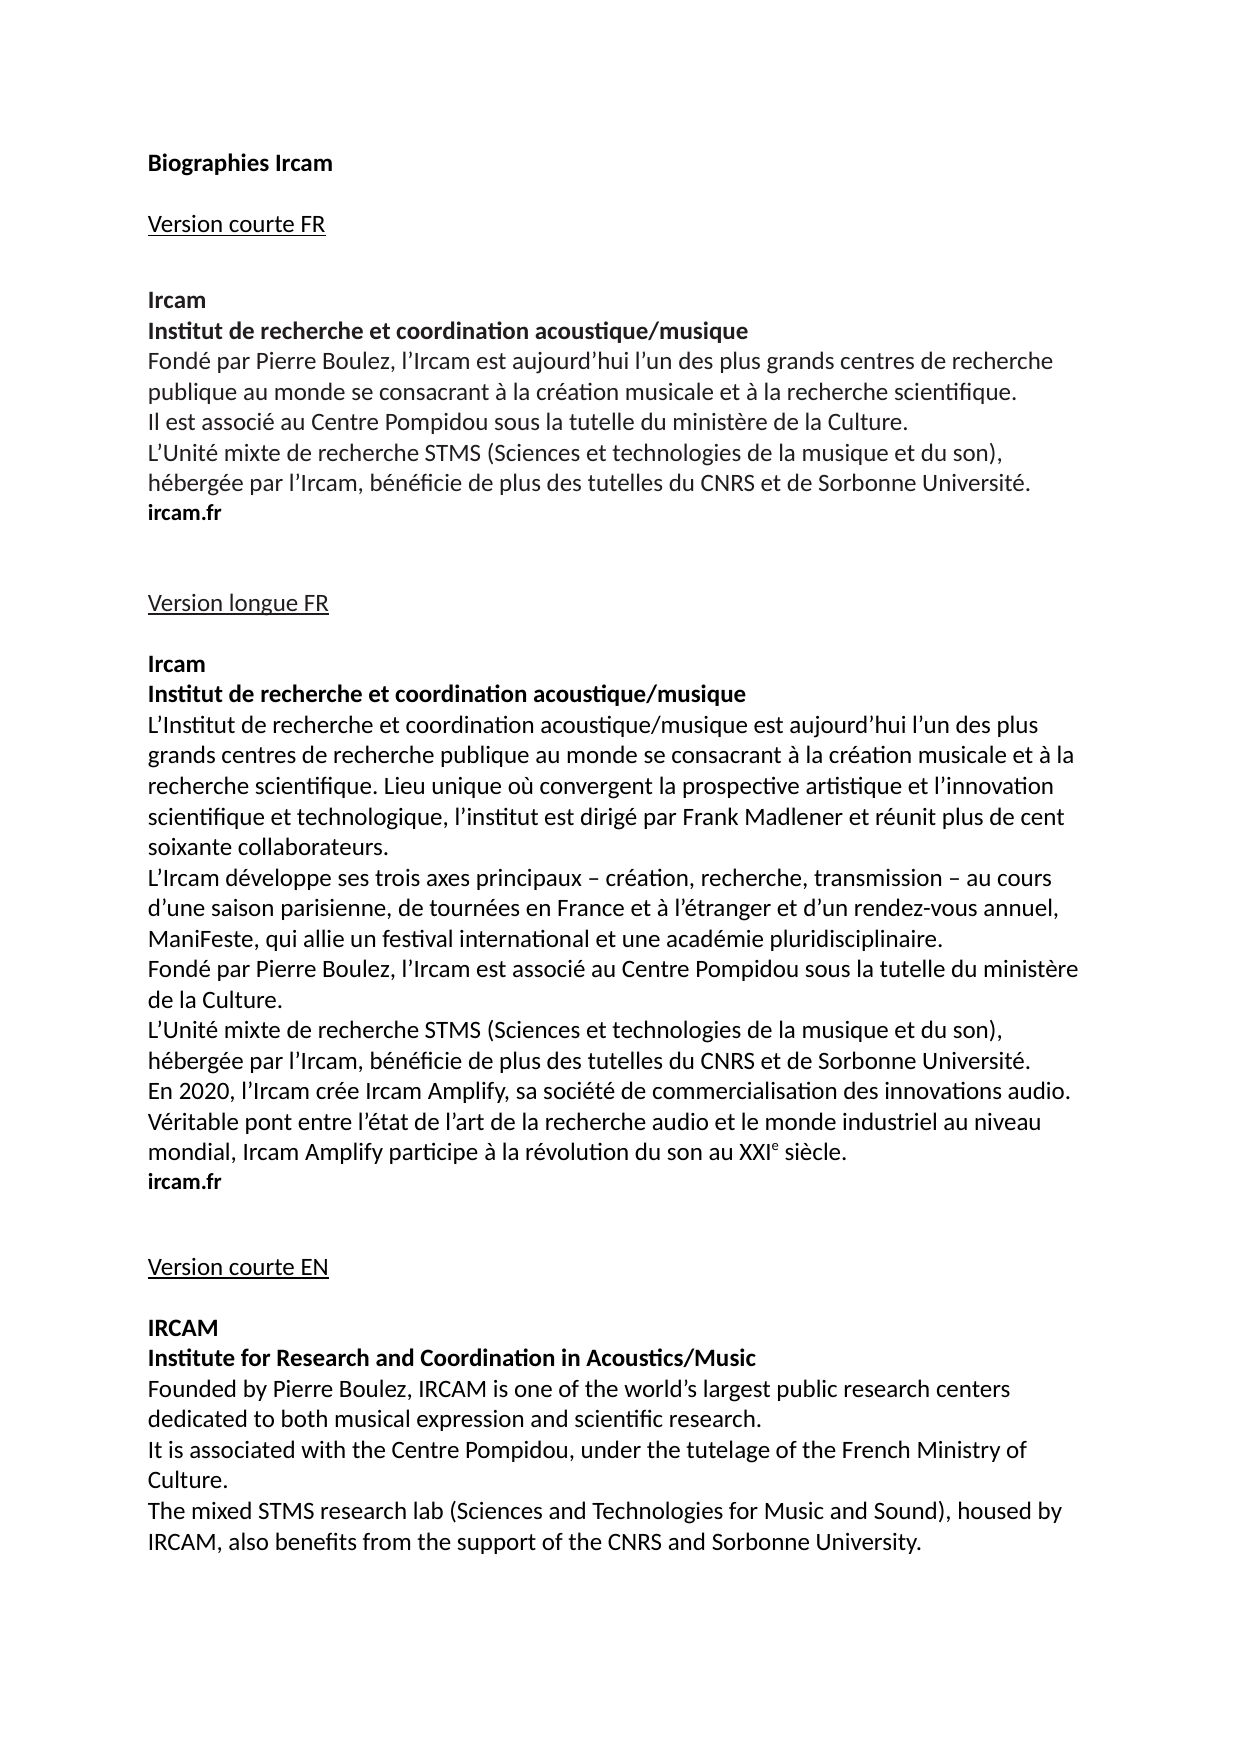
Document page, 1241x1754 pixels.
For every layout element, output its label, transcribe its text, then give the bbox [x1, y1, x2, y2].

text L’Unité mixte de recherche STMS (Sciences et technologies de la musique et du son), hébergée par l’Ircam, bénéficie de plus des tutelles du CNRS et de Sorbonne Université. [148, 1014, 1093, 1075]
text Ircam Institut de recherche et coordination acoustique/musique [148, 284, 1093, 345]
text IRCAM Institute for Research and Coordination in Acoustics/Music [148, 1312, 1093, 1373]
text ircam.fr [148, 498, 1093, 526]
text Fondé par Pierre Boulez, l’Ircam est aujourd’hui l’un des plus grands centres de recherche publique au monde se consacrant à la création musicale et à la recherche scientifique. [148, 345, 1093, 406]
text Version courte EN [148, 1251, 1093, 1281]
text En 2020, l’Ircam crée Ircam Amplify, sa société de commercialisation des innovations audio. Véritable pont entre l’état de l’art de la recherche audio et le monde industriel au niveau mondial, Ircam Amplify participe à la révolution du son au XXIe siècle. [148, 1075, 1093, 1167]
text It is associated with the Centre Pompidou, under the tutelage of the French Ministry of Culture. [148, 1434, 1093, 1495]
text L’Ircam développe ses trois axes principaux – création, recherche, transmission – au cours d’une saison parisienne, de tournées en France et à l’étranger et d’un rendez-vous annuel, ManiFeste, qui allie un festival international et une académie pluridisciplinaire. [148, 862, 1093, 953]
text Il est associé au Centre Pompidou sous la tutelle du ministère de la Culture. [148, 406, 1093, 437]
text ircam.fr [148, 1167, 1093, 1195]
text Ircam [148, 648, 1093, 678]
text Founded by Pierre Boulez, IRCAM is one of the world’s largest public research centers dedicated to both musical expression and scientific research. [148, 1373, 1093, 1434]
text Version courte FR [148, 209, 1093, 239]
text Biographies Ircam [148, 148, 1093, 178]
text The mixed STMS research lab (Sciences and Technologies for Music and Sound), housed by IRCAM, also benefits from the support of the CNRS and Sorbonne University. [148, 1495, 1093, 1556]
text L’Institut de recherche et coordination acoustique/musique est aujourd’hui l’un des plus grands centres de recherche publique au monde se consacrant à la création musicale et à la recherche scientifique. Lieu unique où convergent la prospective artistique et l’innovation scientifique et technologique, l’institut est dirigé par Frank Madlener et réunit plus de cent soixante collaborateurs. [148, 709, 1093, 862]
text Version longue FR [148, 587, 1093, 617]
text Institut de recherche et coordination acoustique/musique [148, 678, 1093, 709]
text L’Unité mixte de recherche STMS (Sciences et technologies de la musique et du son), hébergée par l’Ircam, bénéficie de plus des tutelles du CNRS et de Sorbonne Université. [148, 437, 1093, 498]
text Fondé par Pierre Boulez, l’Ircam est associé au Centre Pompidou sous la tutelle du ministère de la Culture. [148, 953, 1093, 1014]
